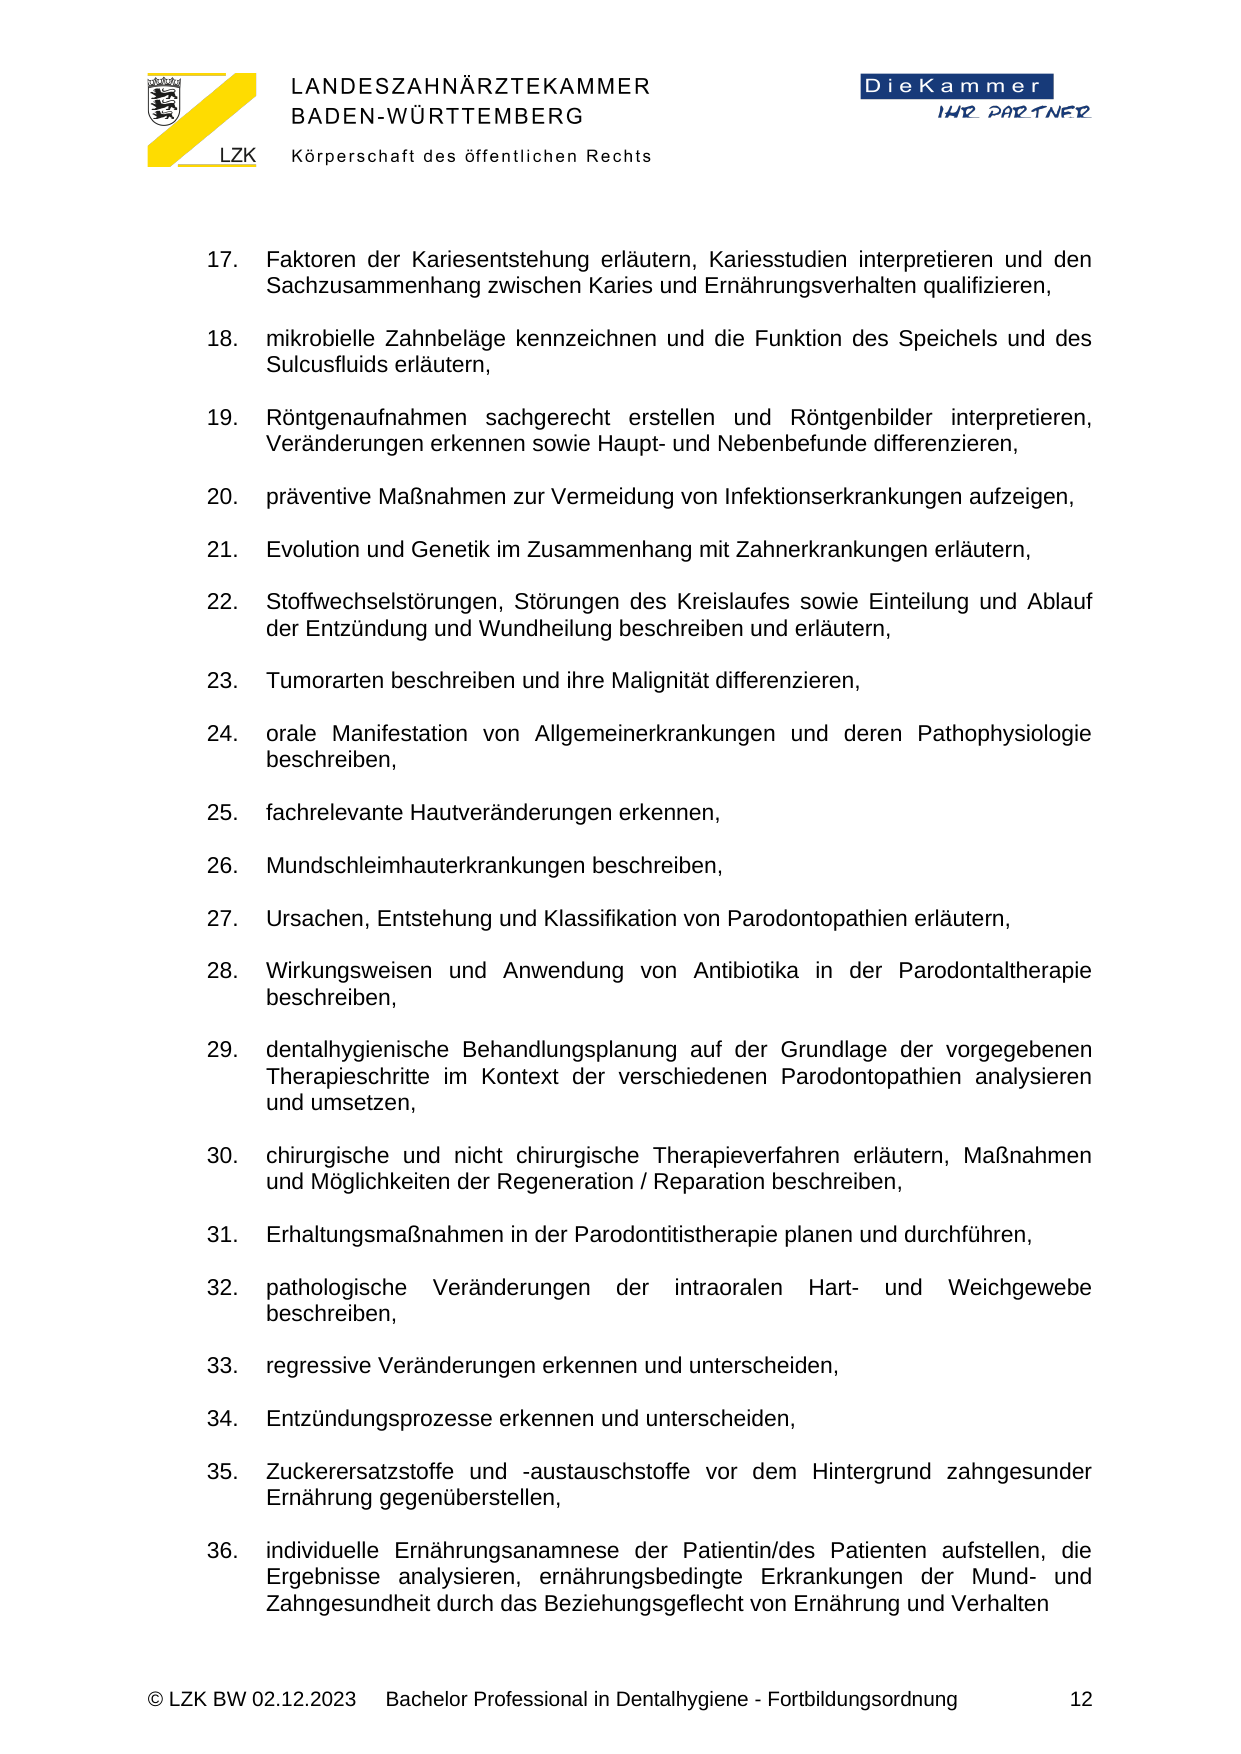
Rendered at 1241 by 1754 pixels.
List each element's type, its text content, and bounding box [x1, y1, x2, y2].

list präventive Maßnahmen zur Vermeidung von Infektionserkrankungen aufzeigen, [207, 483, 1093, 509]
list fachrelevante Hautveränderungen erkennen, [207, 799, 1093, 825]
list Stoffwechselstörungen, Störungen des Kreislaufes sowie Einteilung und Ablauf der Entzündung und Wundheilung beschreiben und erläutern, [207, 588, 1093, 641]
list Wirkungsweisen und Anwendung von Antibiotika in der Parodontaltherapie beschreiben, [207, 957, 1093, 1010]
list Tumorarten beschreiben und ihre Malignität differenzieren, [207, 667, 1093, 694]
list orale Manifestation von Allgemeinerkrankungen und deren Pathophysiologie beschreiben, [207, 720, 1093, 773]
list Ursachen, Entstehung und Klassifikation von Parodontopathien erläutern, [207, 904, 1093, 931]
list individuelle Ernährungsanamnese der Patientin/des Patienten aufstellen, die Ergebnisse analysieren, ernährungsbedingte Erkrankungen der Mund- und Zahngesundheit durch das Beziehungsgeflecht von Ernährung und Verhalten [207, 1537, 1093, 1616]
picture [147, 73, 652, 167]
picture [860, 73, 1092, 118]
list Evolution und Genetik im Zusammenhang mit Zahnerkrankungen erläutern, [207, 536, 1093, 562]
list dentalhygienische Behandlungsplanung auf der Grundlage der vorgegebenen Therapieschritte im Kontext der verschiedenen Parodontopathien analysieren und umsetzen, [207, 1036, 1093, 1115]
list Erhaltungsmaßnahmen in der Parodontitistherapie planen und durchführen, [207, 1221, 1093, 1247]
list pathologische Veränderungen der intraoralen Hart- und Weichgewebe beschreiben, [207, 1273, 1093, 1326]
list Röntgenaufnahmen sachgerecht erstellen und Röntgenbilder interpretieren, Veränderungen erkennen sowie Haupt- und Nebenbefunde differenzieren, [207, 404, 1093, 456]
list regressive Veränderungen erkennen und unterscheiden, [207, 1352, 1093, 1379]
list chirurgische und nicht chirurgische Therapieverfahren erläutern, Maßnahmen und Möglichkeiten der Regeneration / Reparation beschreiben, [207, 1142, 1093, 1194]
list Entzündungsprozesse erkennen und unterscheiden, [207, 1405, 1093, 1432]
list Faktoren der Kariesentstehung erläutern, Kariesstudien interpretieren und den Sachzusammenhang zwischen Karies und Ernährungsverhalten qualifizieren, [207, 246, 1093, 298]
list mikrobielle Zahnbeläge kennzeichnen und die Funktion des Speichels und des Sulcusfluids erläutern, [207, 325, 1093, 377]
list Zuckerersatzstoffe und -austauschstoffe vor dem Hintergrund zahngesunder Ernährung gegenüberstellen, [207, 1458, 1093, 1511]
list Mundschleimhauterkrankungen beschreiben, [207, 852, 1093, 878]
